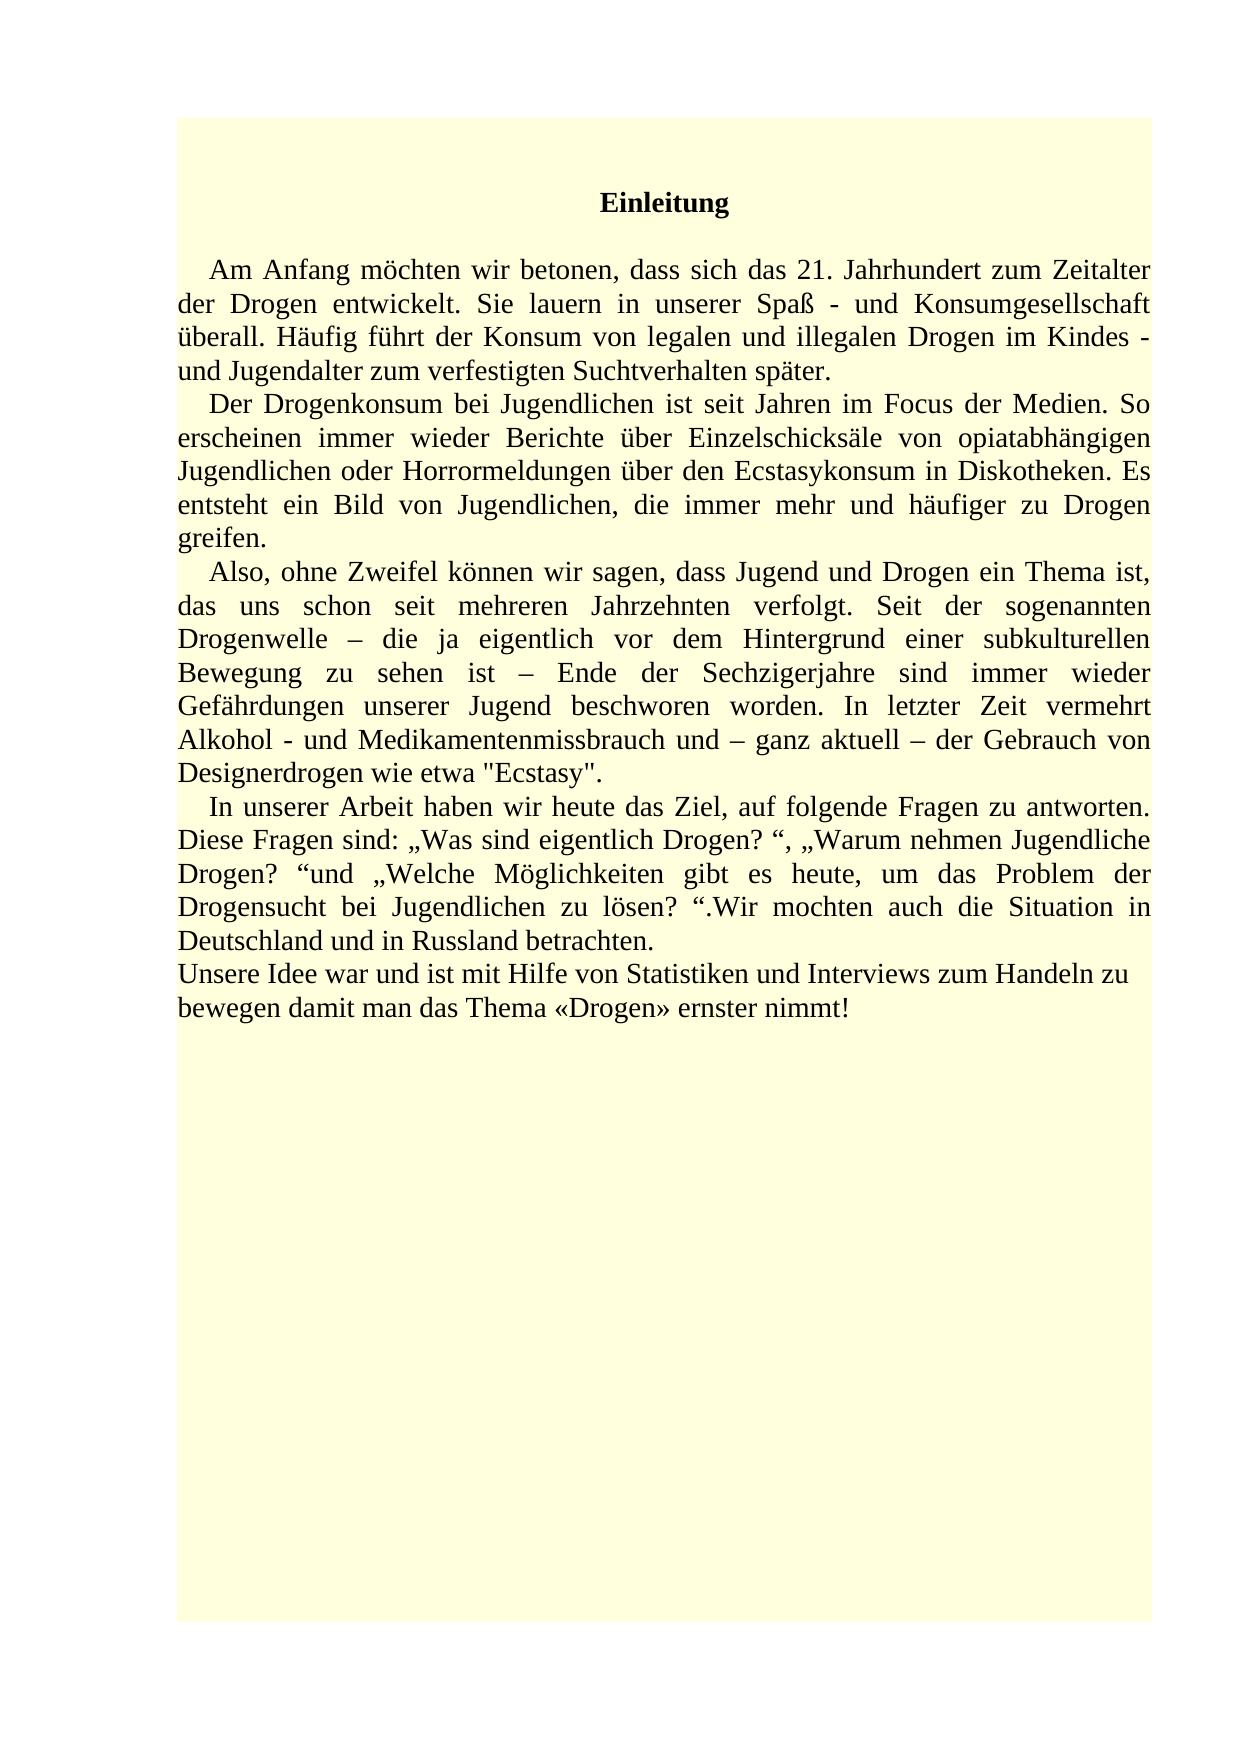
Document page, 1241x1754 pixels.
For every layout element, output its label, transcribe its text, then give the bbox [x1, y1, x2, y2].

text Der Drogenkonsum bei Jugendlichen ist seit Jahren im Focus der Medien. So erscheinen immer wieder Berichte über Einzelschicksӓle von opiatabhängigen Jugendlichen oder Horrormeldungen über den Ecstasykonsum in Diskotheken. Es entsteht ein Bild von Jugendlichen, die immer mehr und häufiger zu Drogen greifen. [177, 386, 1152, 554]
text Also, ohne Zweifel können wir sagen, dass Jugend und Drogen ein Thema ist, das uns schon seit mehreren Jahrzehnten verfolgt. Seit der sogenannten Drogenwelle – die ja eigentlich vor dem Hintergrund einer subkulturellen Bewegung zu sehen ist – Ende der Sechzigerjahre sind immer wieder Gefährdungen unserer Jugend beschworen worden. In letzter Zeit vermehrt Alkohol - und Medikamentenmissbrauch und – ganz aktuell – der Gebrauch von Designerdrogen wie etwa "Ecstasy". [177, 554, 1152, 789]
text Unsere Idee war und ist mit Hilfe von Statistiken und Interviews zum Handeln zu bewegen damit man das Thema «Drogen» ernster nimmt! [177, 957, 1152, 1024]
text Am Anfang möchten wir betonen, dass sich das 21. Jahrhundert zum Zeitalter der Drogen entwickelt. Sie lauern in unserer Spaß - und Konsumgesellschaft überall. Häufig führt der Konsum von legalen und illegalen Drogen im Kindes - und Jugendalter zum verfestigten Suchtverhalten später. [177, 252, 1152, 386]
text Einleitung [177, 185, 1152, 219]
text In unserer Arbeit haben wir heute das Ziel, auf folgende Fragen zu antworten. Diese Fragen sind: „Was sind eigentlich Drogen? “, „Warum nehmen Jugendliche Drogen? “und „Welche Möglichkeiten gibt es heute, um das Problem der Drogensucht bei Jugendlichen zu lösen? “.Wir mochten auch die Situation in Deutschland und in Russland betrachten. [177, 789, 1152, 957]
